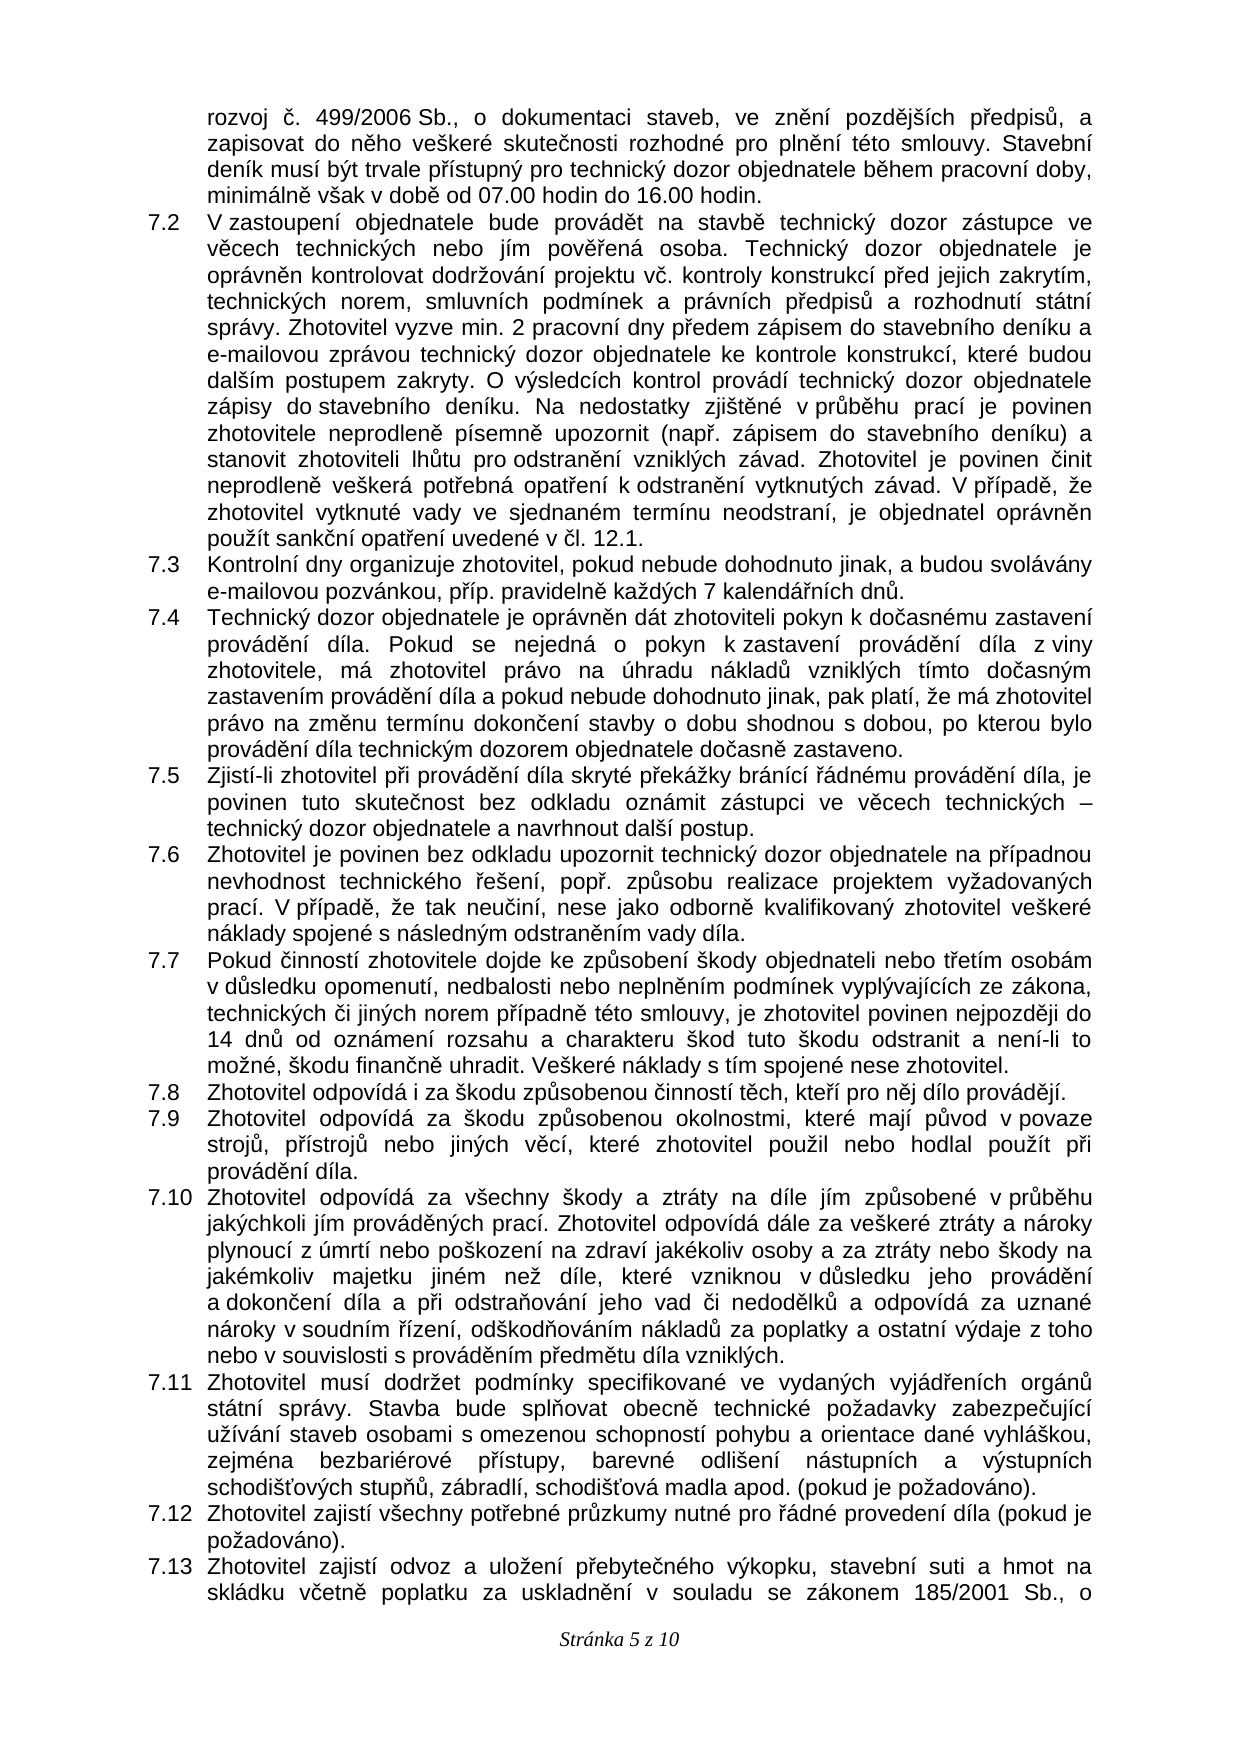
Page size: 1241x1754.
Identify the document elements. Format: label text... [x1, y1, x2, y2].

text 7.12 Zhotovitel zajistí všechny potřebné průzkumy nutné pro řádné provedení díla (pokud je požadováno). [148, 1500, 1092, 1553]
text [148, 1553, 1092, 1606]
text 7.2 V zastoupení objednatele bude provádět na stavbě technický dozor zástupce ve věcech technických nebo jím pověřená osoba. Technický dozor objednatele je oprávněn kontrolovat dodržování projektu vč. kontroly konstrukcí před jejich zakrytím, technických norem, smluvních podmínek a právních předpisů a rozhodnutí státní správy. Zhotovitel vyzve min. 2 pracovní dny předem zápisem do stavebního deníku a e-mailovou zprávou technický dozor objednatele ke kontrole konstrukcí, které budou dalším postupem zakryty. O výsledcích kontrol provádí technický dozor objednatele zápisy do stavebního deníku. Na nedostatky zjištěné v průběhu prací je povinen zhotovitele neprodleně písemně upozornit (např. zápisem do stavebního deníku) a stanovit zhotoviteli lhůtu pro odstranění vzniklých závad. Zhotovitel je povinen činit neprodleně veškerá potřebná opatření k odstranění vytknutých závad. V případě, že zhotovitel vytknuté vady ve sjednaném termínu neodstraní, je objednatel oprávněn použít sankční opatření uvedené v čl. 12.1. [148, 209, 1092, 551]
text 7.3 Kontrolní dny organizuje zhotovitel, pokud nebude dohodnuto jinak, a budou svolávány e-mailovou pozvánkou, příp. pravidelně každých 7 kalendářních dnů. [148, 551, 1092, 604]
text 7.4 Technický dozor objednatele je oprávněn dát zhotoviteli pokyn k dočasnému zastavení provádění díla. Pokud se nejedná o pokyn k zastavení provádění díla z viny zhotovitele, má zhotovitel právo na úhradu nákladů vzniklých tímto dočasným zastavením provádění díla a pokud nebude dohodnuto jinak, pak platí, že má zhotovitel právo na změnu termínu dokončení stavby o dobu shodnou s dobou, po kterou bylo provádění díla technickým dozorem objednatele dočasně zastaveno. [148, 604, 1092, 762]
text 7.9 Zhotovitel odpovídá za škodu způsobenou okolnostmi, které mají původ v povaze strojů, přístrojů nebo jiných věcí, které zhotovitel použil nebo hodlal použít při provádění díla. [148, 1105, 1092, 1184]
text 7.7 Pokud činností zhotovitele dojde ke způsobení škody objednateli nebo třetím osobám v důsledku opomenutí, nedbalosti nebo neplněním podmínek vyplývajících ze zákona, technických či jiných norem případně této smlouvy, je zhotovitel povinen nejpozději do 14 dnů od oznámení rozsahu a charakteru škod tuto škodu odstranit a není-li to možné, škodu finančně uhradit. Veškeré náklady s tím spojené nese zhotovitel. [148, 947, 1092, 1078]
text 7.5 Zjistí-li zhotovitel při provádění díla skryté překážky bránící řádnému provádění díla, je povinen tuto skutečnost bez odkladu oznámit zástupci ve věcech technických – technický dozor objednatele a navrhnout další postup. [148, 762, 1092, 841]
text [148, 103, 1092, 209]
text 7.8 Zhotovitel odpovídá i za škodu způsobenou činností těch, kteří pro něj dílo provádějí. [148, 1078, 1092, 1105]
text 7.11 Zhotovitel musí dodržet podmínky specifikované ve vydaných vyjádřeních orgánů státní správy. Stavba bude splňovat obecně technické požadavky zabezpečující užívání staveb osobami s omezenou schopností pohybu a orientace dané vyhláškou, zejména bezbariérové přístupy, barevné odlišení nástupních a výstupních schodišťových stupňů, zábradlí, schodišťová madla apod. (pokud je požadováno). [148, 1368, 1092, 1500]
text 7.10 Zhotovitel odpovídá za všechny škody a ztráty na díle jím způsobené v průběhu jakýchkoli jím prováděných prací. Zhotovitel odpovídá dále za veškeré ztráty a nároky plynoucí z úmrtí nebo poškození na zdraví jakékoliv osoby a za ztráty nebo škody na jakémkoliv majetku jiném než díle, které vzniknou v důsledku jeho provádění a dokončení díla a při odstraňování jeho vad či nedodělků a odpovídá za uznané nároky v soudním řízení, odškodňováním nákladů za poplatky a ostatní výdaje z toho nebo v souvislosti s prováděním předmětu díla vzniklých. [148, 1184, 1092, 1368]
text 7.6 Zhotovitel je povinen bez odkladu upozornit technický dozor objednatele na případnou nevhodnost technického řešení, popř. způsobu realizace projektem vyžadovaných prací. V případě, že tak neučiní, nese jako odborně kvalifikovaný zhotovitel veškeré náklady spojené s následným odstraněním vady díla. [148, 841, 1092, 947]
